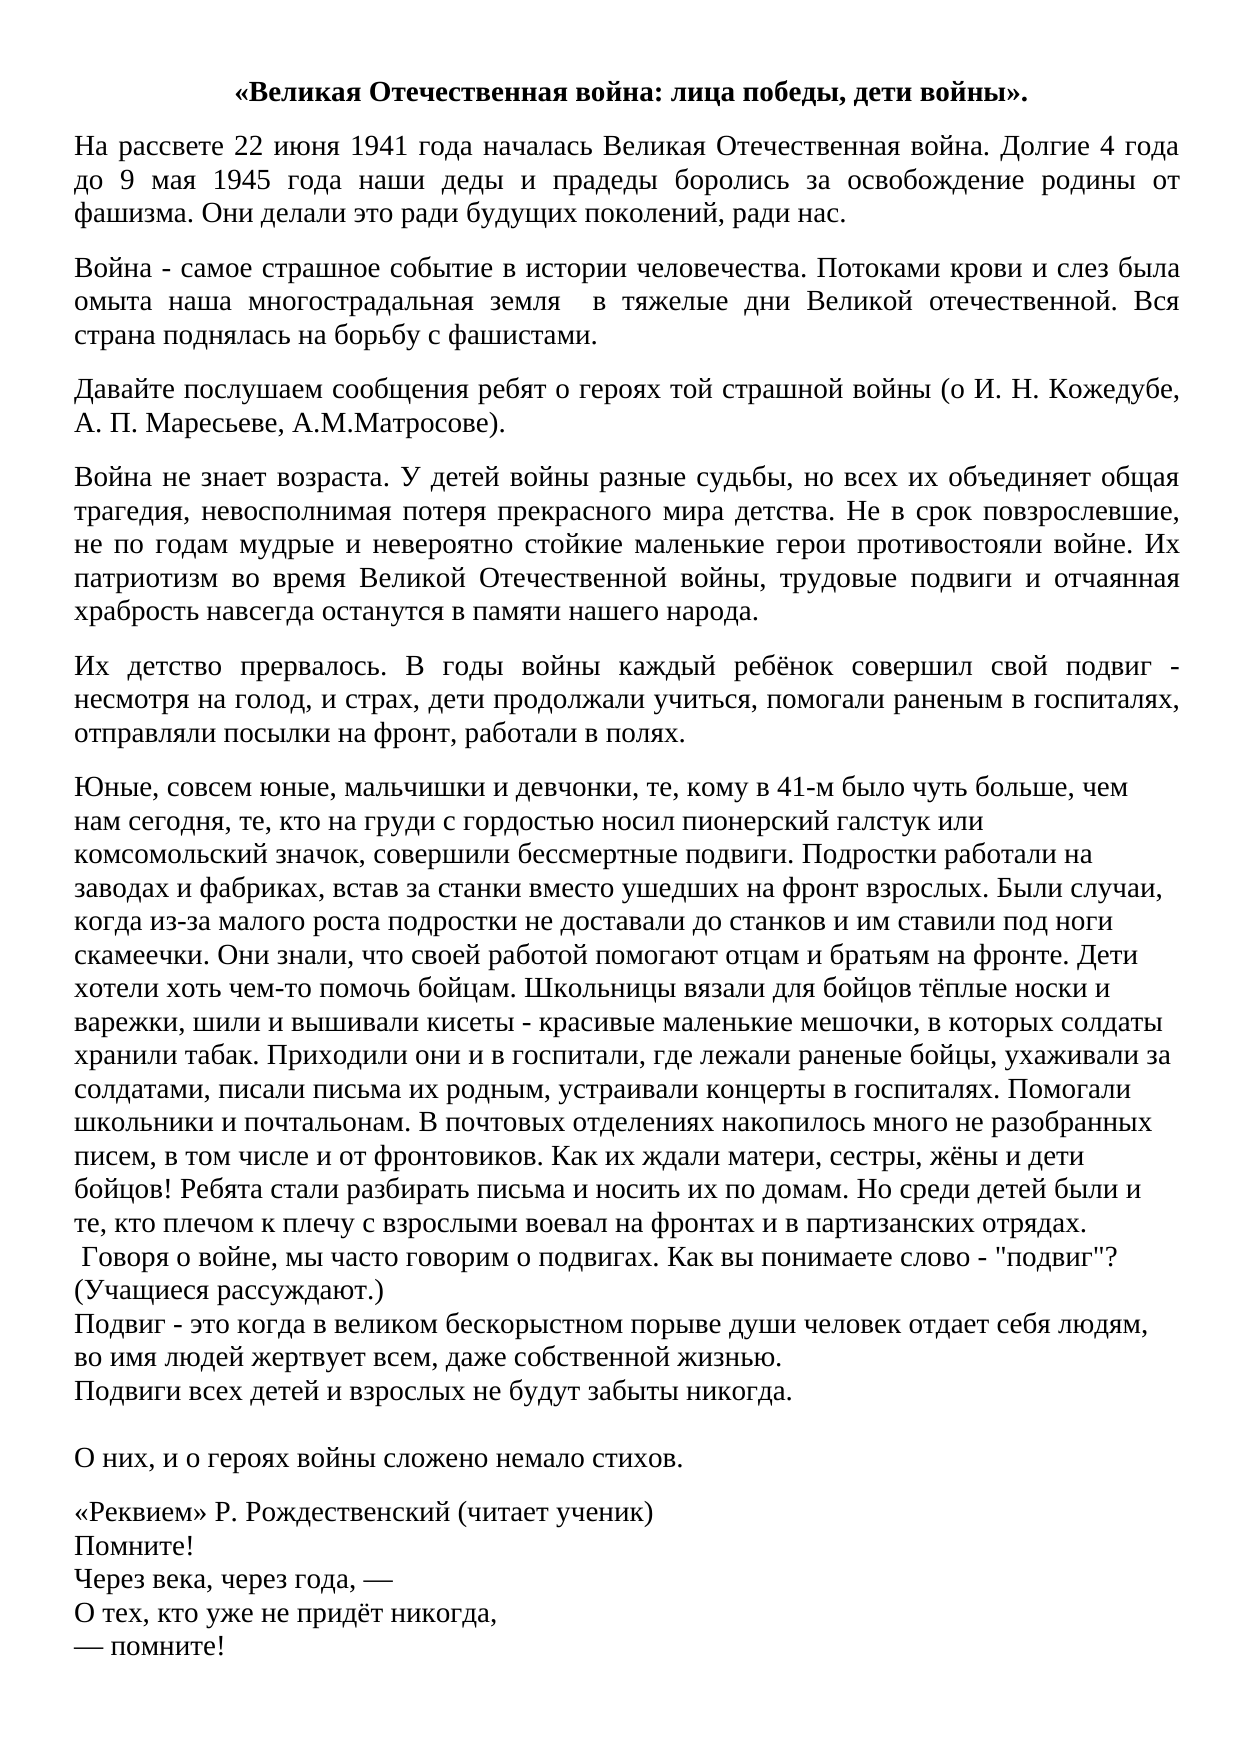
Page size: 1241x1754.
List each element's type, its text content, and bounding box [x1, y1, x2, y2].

text Юные, совсем юные, мальчишки и девчонки, те, кому в 41-м было чуть больше, чем нам сегодня, те, кто на груди с гордостью носил пионерский галстук или комсомольский значок, совершили бессмертные подвиги. Подростки работали на заводах и фабриках, встав за станки вместо ушедших на фронт взрослых. Были случаи, когда из-за малого роста подростки не доставали до станков и им ставили под ноги скамеечки. Они знали, что своей работой помогают отцам и братьям на фронте. Дети хотели хоть чем-то помочь бойцам. Школьницы вязали для бойцов тёплые носки и варежки, шили и вышивали кисеты - красивые маленькие мешочки, в которых солдаты хранили табак. Приходили они и в госпитали, где лежали раненые бойцы, ухаживали за солдатами, писали письма их родным, устраивали концерты в госпиталях. Помогали школьники и почтальонам. В почтовых отделениях накопилось много не разобранных писем, в том числе и от фронтовиков. Как их ждали матери, сестры, жёны и дети бойцов! Ребята стали разбирать письма и носить их по домам. Но среди детей были и те, кто плечом к плечу с взрослыми воевал на фронтах и в партизанских отрядах. [74, 769, 1181, 1239]
text Их детство прервалось. В годы войны каждый ребёнок совершил свой подвиг - несмотря на голод, и страх, дети продолжали учиться, помогали раненым в госпиталях, отправляли посылки на фронт, работали в полях. [74, 648, 1181, 748]
text Подвиги всех детей и взрослых не будут забыты никогда. [74, 1373, 1181, 1406]
text «Реквием» Р. Рождественский (читает ученик) [74, 1494, 1181, 1528]
text На рассвете 22 июня 1941 года началась Великая Отечественная война. Долгие 4 года до 9 мая 1945 года наши деды и прадеды боролись за освобождение родины от фашизма. Они делали это ради будущих поколений, ради нас. [74, 128, 1181, 229]
text Подвиг - это когда в великом бескорыстном порыве души человек отдает себя людям, во имя людей жертвует всем, даже собственной жизнью. [74, 1306, 1181, 1373]
text — помните! [74, 1628, 1181, 1662]
text О них, и о героях войны сложено немало стихов. [74, 1440, 1181, 1473]
text Говоря о войне, мы часто говорим о подвигах. Как вы понимаете слово - "подвиг"? (Учащиеся рассуждают.) [74, 1239, 1181, 1306]
text О тех, кто уже не придёт никогда, [74, 1595, 1181, 1628]
text «Великая Отечественная война: лица победы, дети войны». [74, 74, 1181, 107]
text Война - самое страшное событие в истории человечества. Потоками крови и слез была омыта наша многострадальная земля в тяжелые дни Великой отечественной. Вся страна поднялась на борьбу с фашистами. [74, 250, 1181, 350]
text Помните! [74, 1528, 1181, 1561]
text Через века, через года, — [74, 1561, 1181, 1595]
text Война не знает возраста. У детей войны разные судьбы, но всех их объединяет общая трагедия, невосполнимая потеря прекрасного мира детства. Не в срок повзрослевшие, не по годам мудрые и невероятно стойкие маленькие герои противостояли войне. Их патриотизм во время Великой Отечественной войны, трудовые подвиги и отчаянная храбрость навсегда останутся в памяти нашего народа. [74, 459, 1181, 627]
text Давайте послушаем сообщения ребят о героях той страшной войны (о И. Н. Кожедубе, А. П. Маресьеве, А.М.Матросове). [74, 371, 1181, 438]
